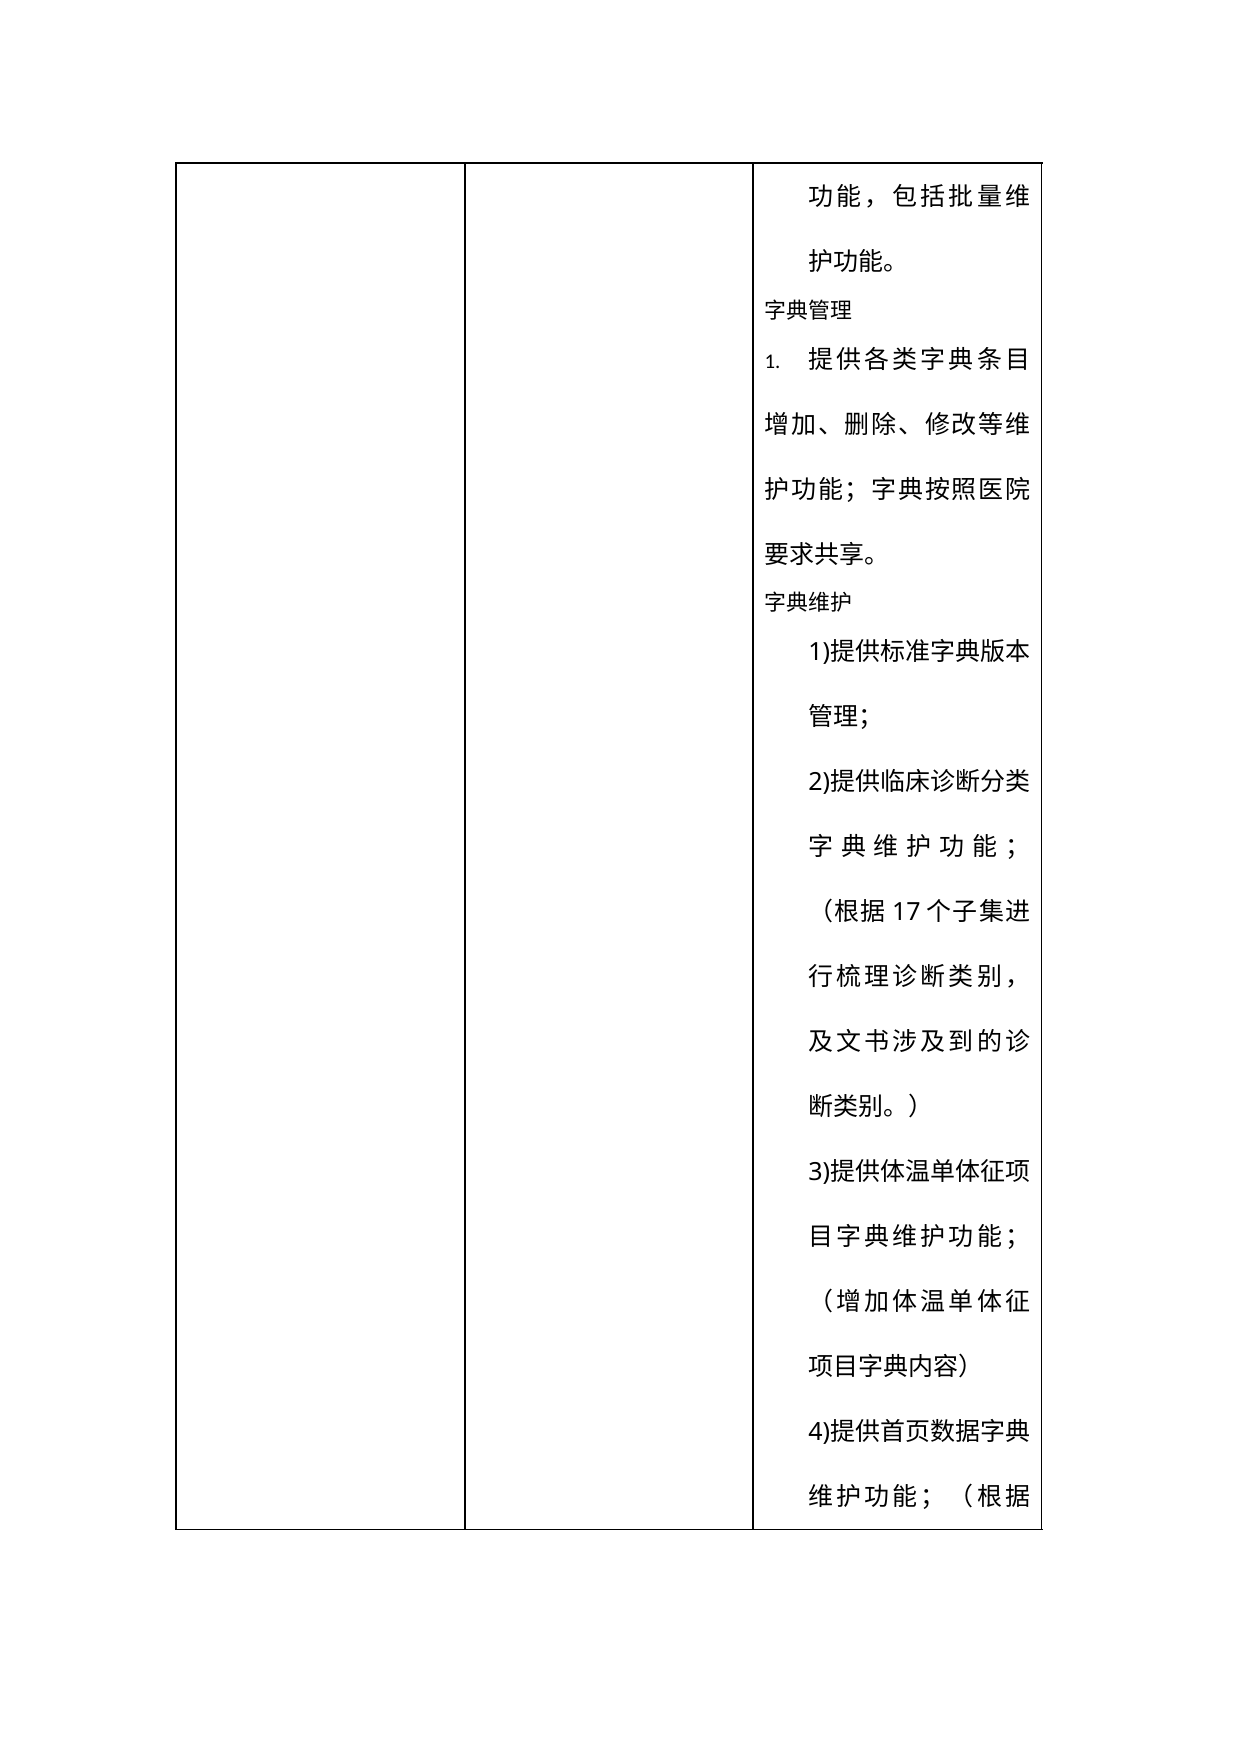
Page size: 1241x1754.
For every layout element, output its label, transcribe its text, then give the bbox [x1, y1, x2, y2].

table_cell 2 [177, 164, 464, 1528]
table_cell [466, 164, 752, 1528]
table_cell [754, 164, 1041, 1528]
